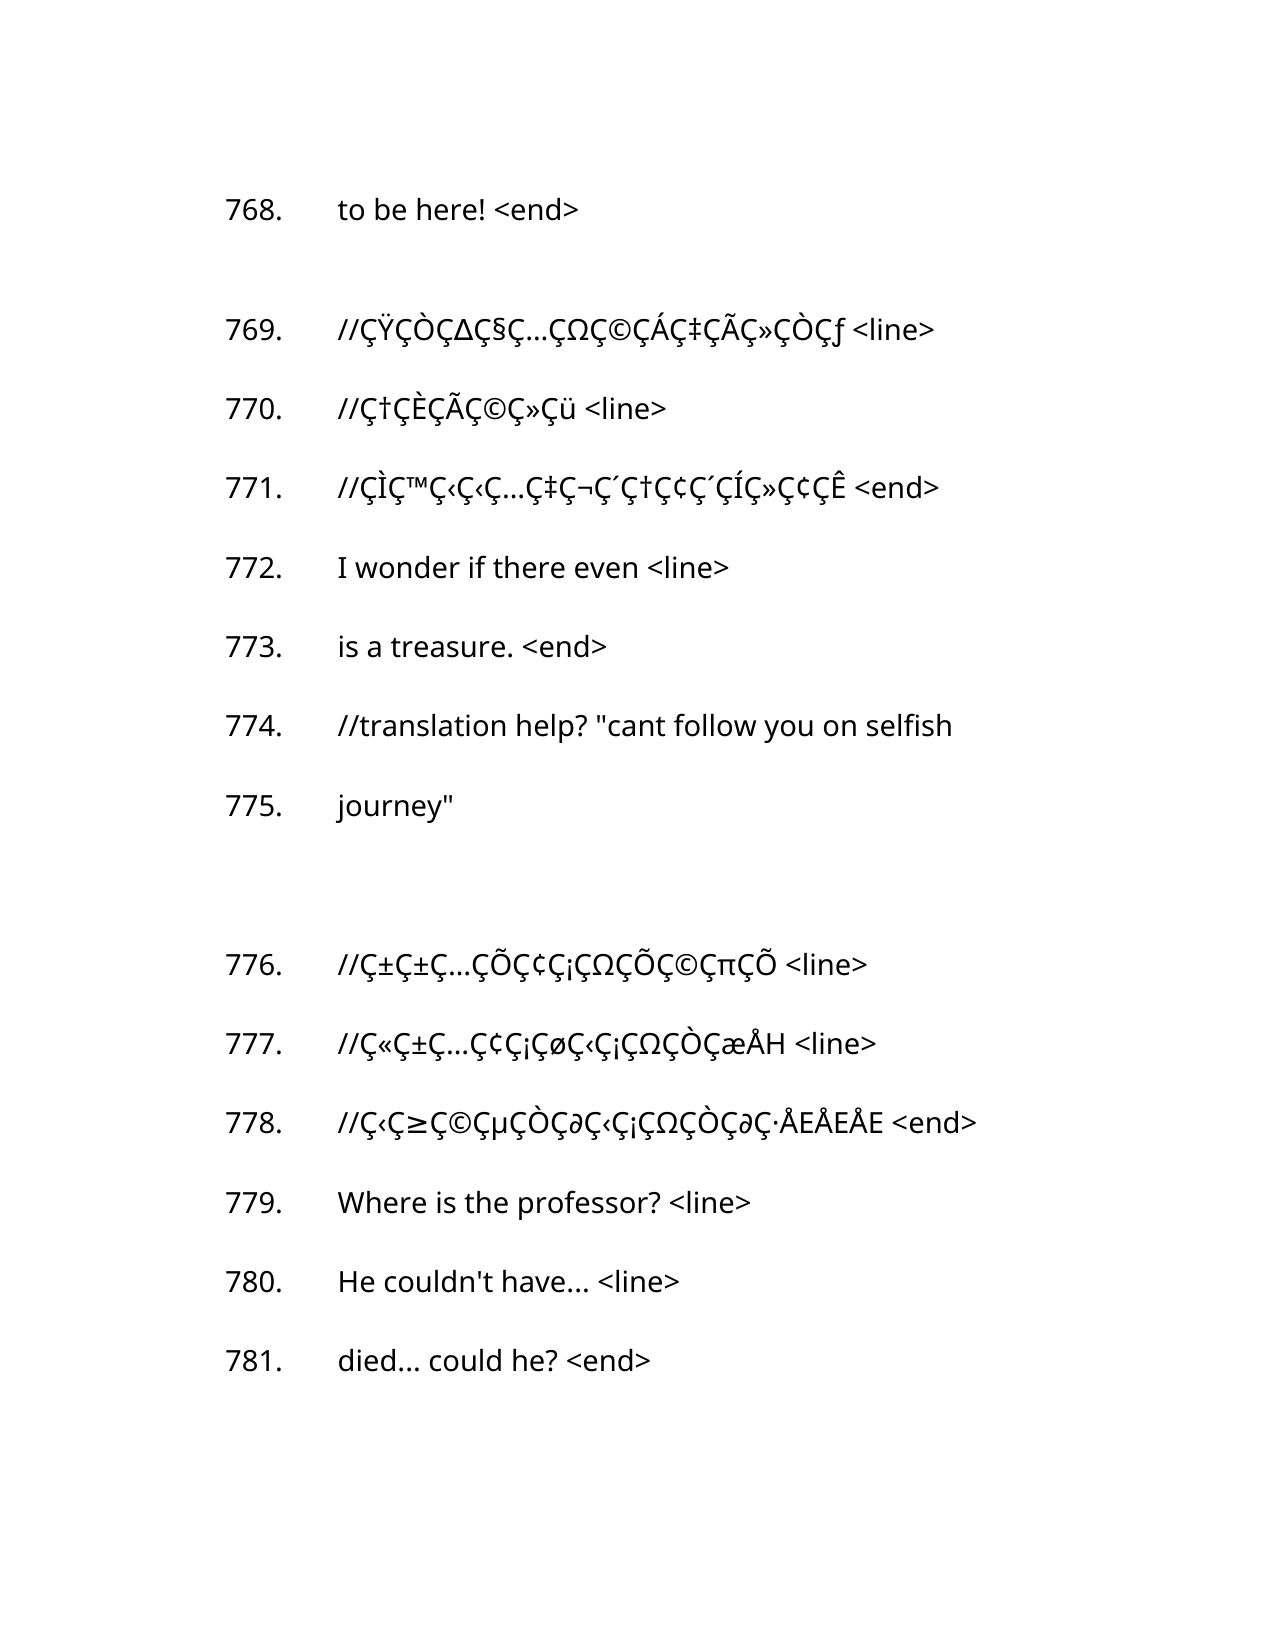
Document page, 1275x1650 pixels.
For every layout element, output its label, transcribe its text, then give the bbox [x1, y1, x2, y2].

list Where is the professor? <line> [225, 1182, 1087, 1222]
list is a treasure. <end> [225, 626, 1087, 666]
list journey" [225, 785, 1087, 825]
list //translation help? "cant follow you on selfish [225, 706, 1087, 745]
list //Ç±Ç±Ç…ÇÕÇ¢Ç¡ÇΩÇÕÇ©ÇπÇÕ <line> [225, 944, 1087, 983]
list //Ç‹Ç≥Ç©ÇµÇÒÇ∂Ç‹Ç¡ÇΩÇÒÇ∂Ç·ÅEÅEÅE <end> [225, 1102, 1087, 1142]
list He couldn't have... <line> [225, 1261, 1087, 1301]
list //ÇŸÇÒÇ∆Ç§Ç…ÇΩÇ©ÇÁÇ‡ÇÃÇ»ÇÒÇƒ <line> [225, 309, 1087, 348]
list //Ç«Ç±Ç…Ç¢Ç¡ÇøÇ‹Ç¡ÇΩÇÒÇæÅH <line> [225, 1023, 1087, 1063]
list //Ç†ÇÈÇÃÇ©Ç»Çü <line> [225, 388, 1087, 428]
list //ÇÌÇ™Ç‹Ç‹Ç…Ç‡Ç¬Ç´Ç†Ç¢Ç´ÇÍÇ»Ç¢ÇÊ <end> [225, 467, 1087, 507]
list I wonder if there even <line> [225, 547, 1087, 587]
list died... could he? <end> [225, 1341, 1087, 1380]
list to be here! <end> [225, 190, 1087, 229]
